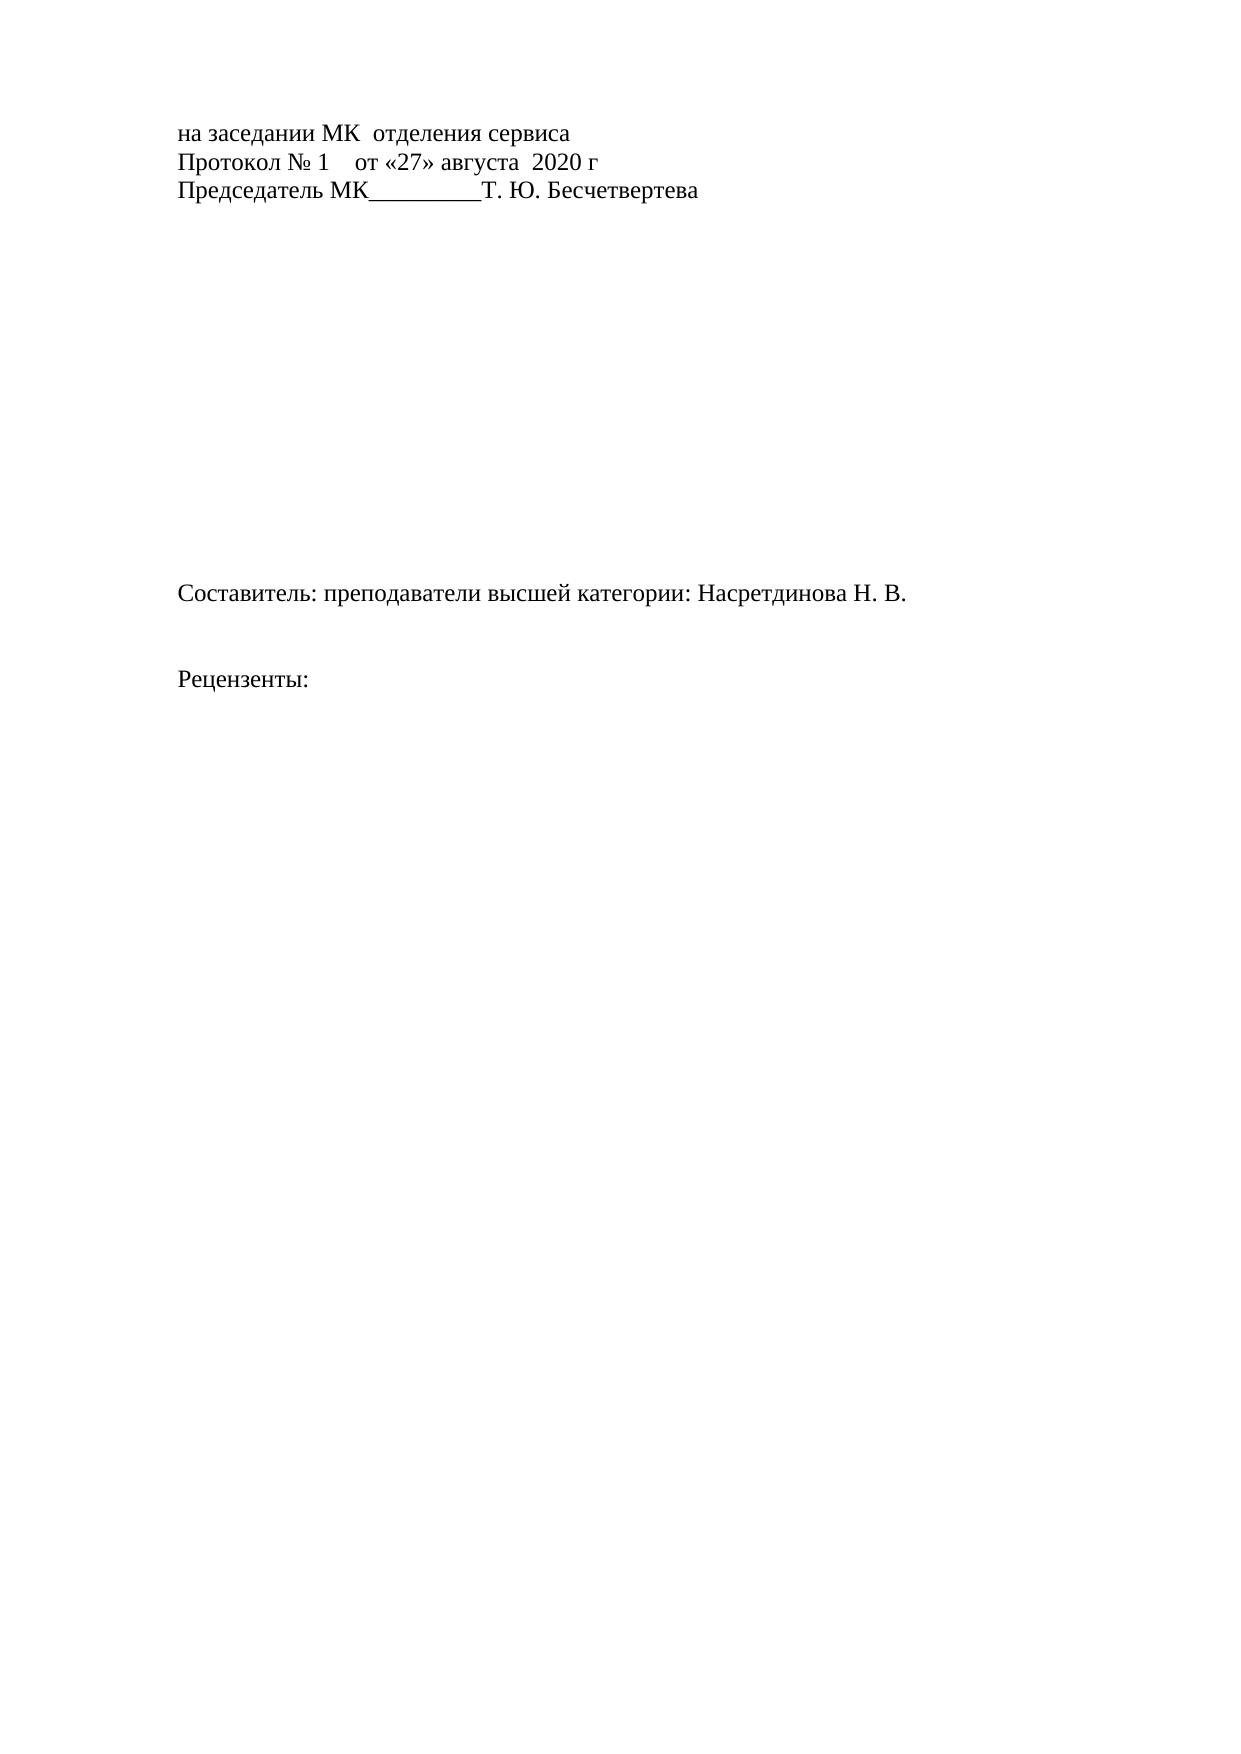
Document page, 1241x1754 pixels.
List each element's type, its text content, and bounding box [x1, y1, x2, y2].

text на заседании МК отделения сервиса [177, 118, 1152, 147]
text Председатель МК_________Т. Ю. Бесчетвертева [177, 176, 1152, 204]
text Составитель: преподаватели высшей категории: Насретдинова Н. В. [177, 578, 1152, 607]
text Протокол № 1 от «27» августа 2020 г [177, 147, 1152, 176]
text Рецензенты: [177, 664, 1152, 693]
